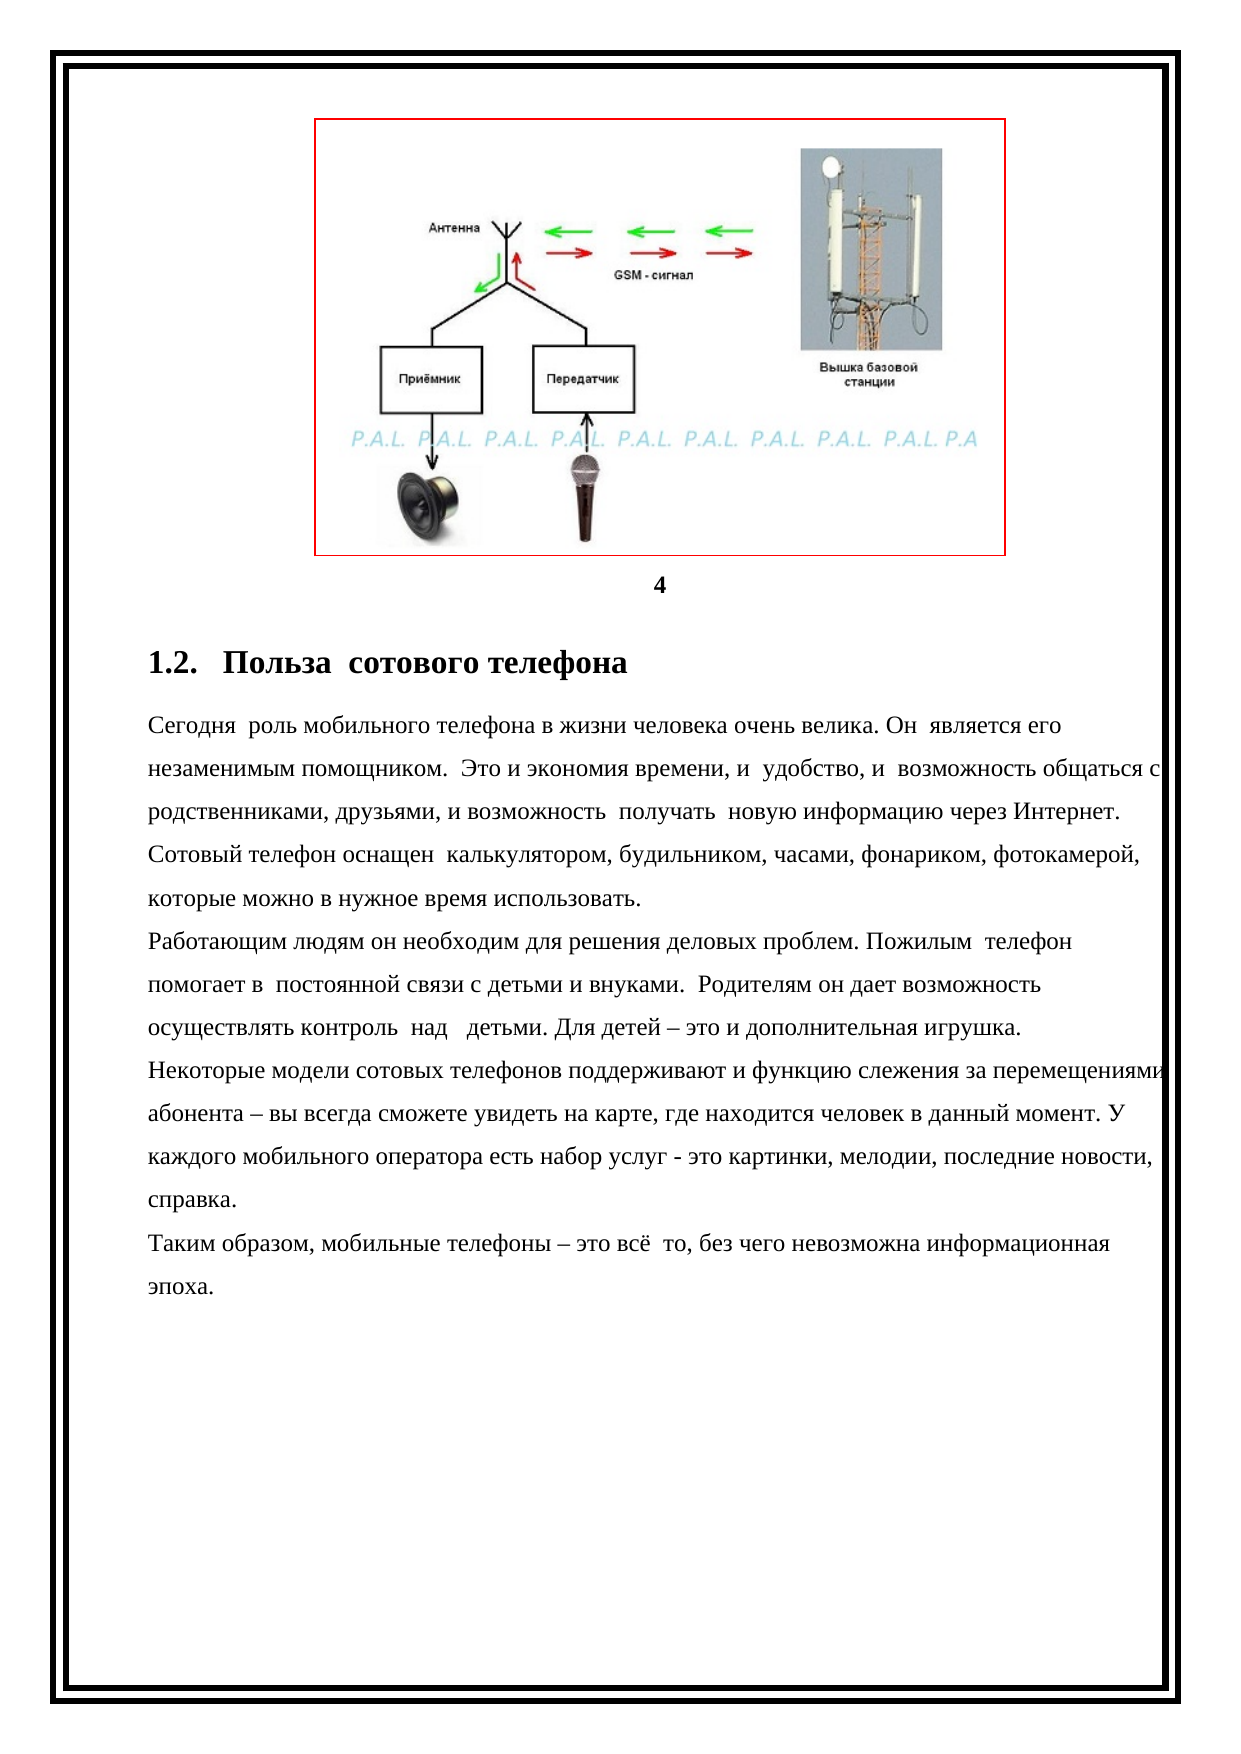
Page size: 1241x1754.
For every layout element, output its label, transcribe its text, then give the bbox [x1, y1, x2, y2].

picture [316, 120, 1004, 555]
text справка. [148, 1184, 1162, 1213]
text Некоторые модели сотовых телефонов поддерживают и функцию слежения за перемещениями абонента – вы всегда сможете увидеть на карте, где находится человек в данный момент. У каждого мобильного оператора есть набор услуг - это картинки, мелодии, последние новости, [148, 1055, 1162, 1170]
list Польза сотового телефона [148, 643, 1162, 681]
text 4 [148, 570, 1162, 599]
text Работающим людям он необходим для решения деловых проблем. Пожилым телефон помогает в постоянной связи с детьми и внуками. Родителям он дает возможность осуществлять контроль над детьми. Для детей – это и дополнительная игрушка. [148, 926, 1162, 1041]
text Таким образом, мобильные телефоны – это всё то, без чего невозможна информационная эпоха. [148, 1228, 1162, 1299]
text Сегодня роль мобильного телефона в жизни человека очень велика. Он является его незаменимым помощником. Это и экономия времени, и удобство, и возможность общаться с родственниками, друзьями, и возможность получать новую информацию через Интернет. [148, 710, 1162, 825]
text Сотовый телефон оснащен калькулятором, будильником, часами, фонариком, фотокамерой, которые можно в нужное время использовать. [148, 839, 1162, 911]
